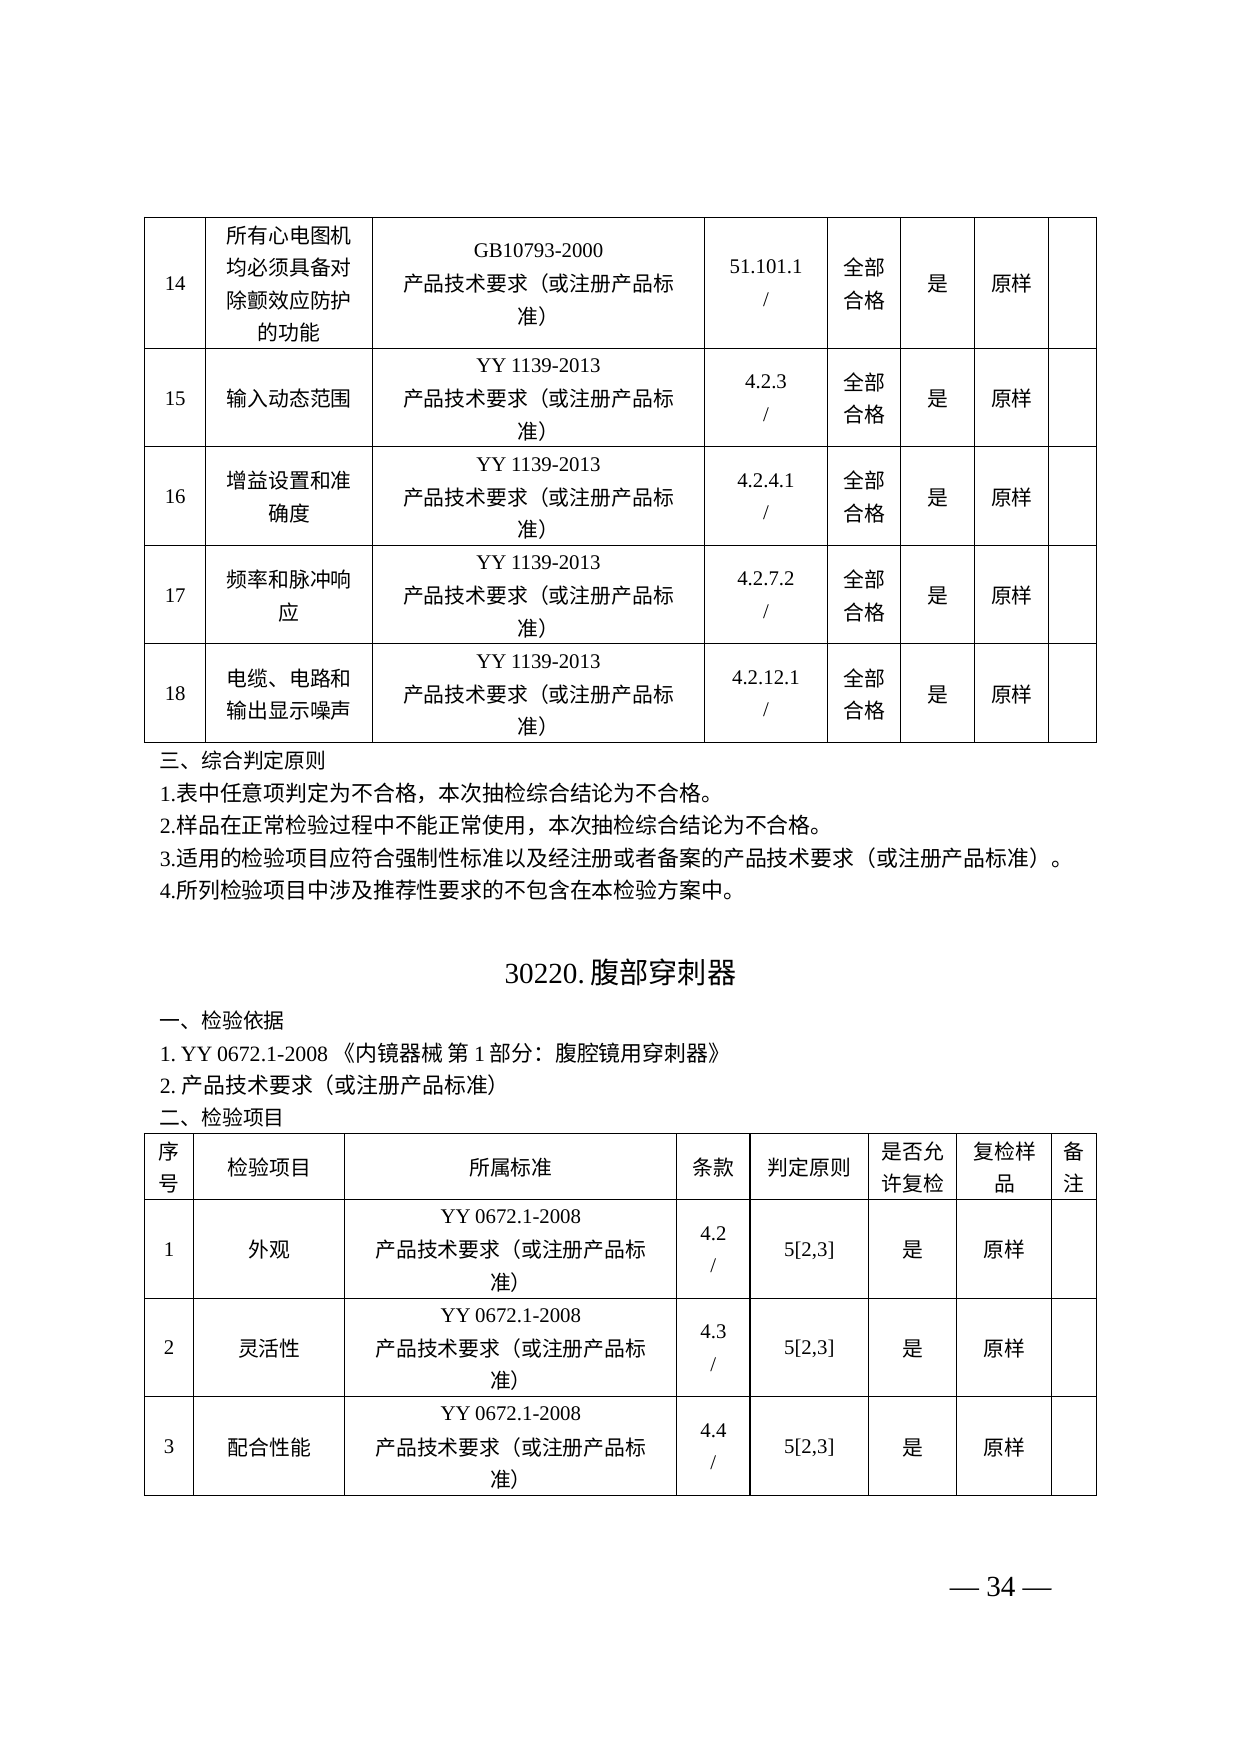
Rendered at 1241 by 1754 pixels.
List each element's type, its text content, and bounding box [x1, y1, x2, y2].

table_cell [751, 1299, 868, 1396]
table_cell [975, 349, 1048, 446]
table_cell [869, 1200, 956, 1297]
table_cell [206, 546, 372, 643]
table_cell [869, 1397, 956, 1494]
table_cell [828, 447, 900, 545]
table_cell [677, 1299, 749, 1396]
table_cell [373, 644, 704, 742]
text 三、综合判定原则 [159, 743, 1081, 775]
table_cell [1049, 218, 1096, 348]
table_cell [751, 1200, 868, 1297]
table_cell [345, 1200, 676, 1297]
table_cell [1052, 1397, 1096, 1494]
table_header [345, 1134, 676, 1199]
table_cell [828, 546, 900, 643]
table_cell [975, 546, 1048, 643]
text 二、检验项目 [159, 1100, 1081, 1133]
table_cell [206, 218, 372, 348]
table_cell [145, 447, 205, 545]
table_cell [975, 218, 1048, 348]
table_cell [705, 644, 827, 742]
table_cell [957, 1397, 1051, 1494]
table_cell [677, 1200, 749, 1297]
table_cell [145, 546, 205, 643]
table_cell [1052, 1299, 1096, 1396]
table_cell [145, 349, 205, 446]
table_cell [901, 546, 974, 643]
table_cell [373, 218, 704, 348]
text 30220. 腹部穿刺器 [159, 938, 1081, 1003]
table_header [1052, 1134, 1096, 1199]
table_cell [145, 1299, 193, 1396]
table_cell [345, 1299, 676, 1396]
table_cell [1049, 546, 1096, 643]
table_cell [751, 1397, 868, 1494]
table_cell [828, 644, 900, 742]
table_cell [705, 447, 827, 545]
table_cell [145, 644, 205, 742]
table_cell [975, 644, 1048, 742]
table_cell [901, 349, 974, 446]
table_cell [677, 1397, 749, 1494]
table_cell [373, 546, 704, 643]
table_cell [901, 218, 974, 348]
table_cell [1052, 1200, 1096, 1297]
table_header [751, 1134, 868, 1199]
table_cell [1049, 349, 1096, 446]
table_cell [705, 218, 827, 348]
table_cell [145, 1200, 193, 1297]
text 1. YY 0672.1-2008 《内镜器械 第1部分：腹腔镜用穿刺器》 2. 产品技术要求（或注册产品标准） [159, 1035, 1081, 1100]
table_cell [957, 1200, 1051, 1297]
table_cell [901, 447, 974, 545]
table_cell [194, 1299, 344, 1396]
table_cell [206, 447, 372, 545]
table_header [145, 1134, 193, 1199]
text 3.适用的检验项目应符合强制性标准以及经注册或者备案的产品技术要求（或注册产品标准）。 [159, 840, 1081, 873]
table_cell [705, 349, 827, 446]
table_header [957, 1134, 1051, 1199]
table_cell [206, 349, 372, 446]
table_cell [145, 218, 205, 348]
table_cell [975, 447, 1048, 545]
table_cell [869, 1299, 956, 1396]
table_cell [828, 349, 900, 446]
text 一、检验依据 [159, 1003, 1081, 1035]
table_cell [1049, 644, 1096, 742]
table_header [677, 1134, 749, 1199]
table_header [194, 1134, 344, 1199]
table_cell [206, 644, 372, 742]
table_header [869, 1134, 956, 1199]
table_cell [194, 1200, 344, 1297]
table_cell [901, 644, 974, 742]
text 1.表中任意项判定为不合格，本次抽检综合结论为不合格。 [159, 775, 1081, 808]
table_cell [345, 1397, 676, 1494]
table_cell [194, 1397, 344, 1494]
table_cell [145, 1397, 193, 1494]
text 4.所列检验项目中涉及推荐性要求的不包含在本检验方案中。 [159, 873, 1081, 905]
text 2.样品在正常检验过程中不能正常使用，本次抽检综合结论为不合格。 [159, 808, 1081, 840]
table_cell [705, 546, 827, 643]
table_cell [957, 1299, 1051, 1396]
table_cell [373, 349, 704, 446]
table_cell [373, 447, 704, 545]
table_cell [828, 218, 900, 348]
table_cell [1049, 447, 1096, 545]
